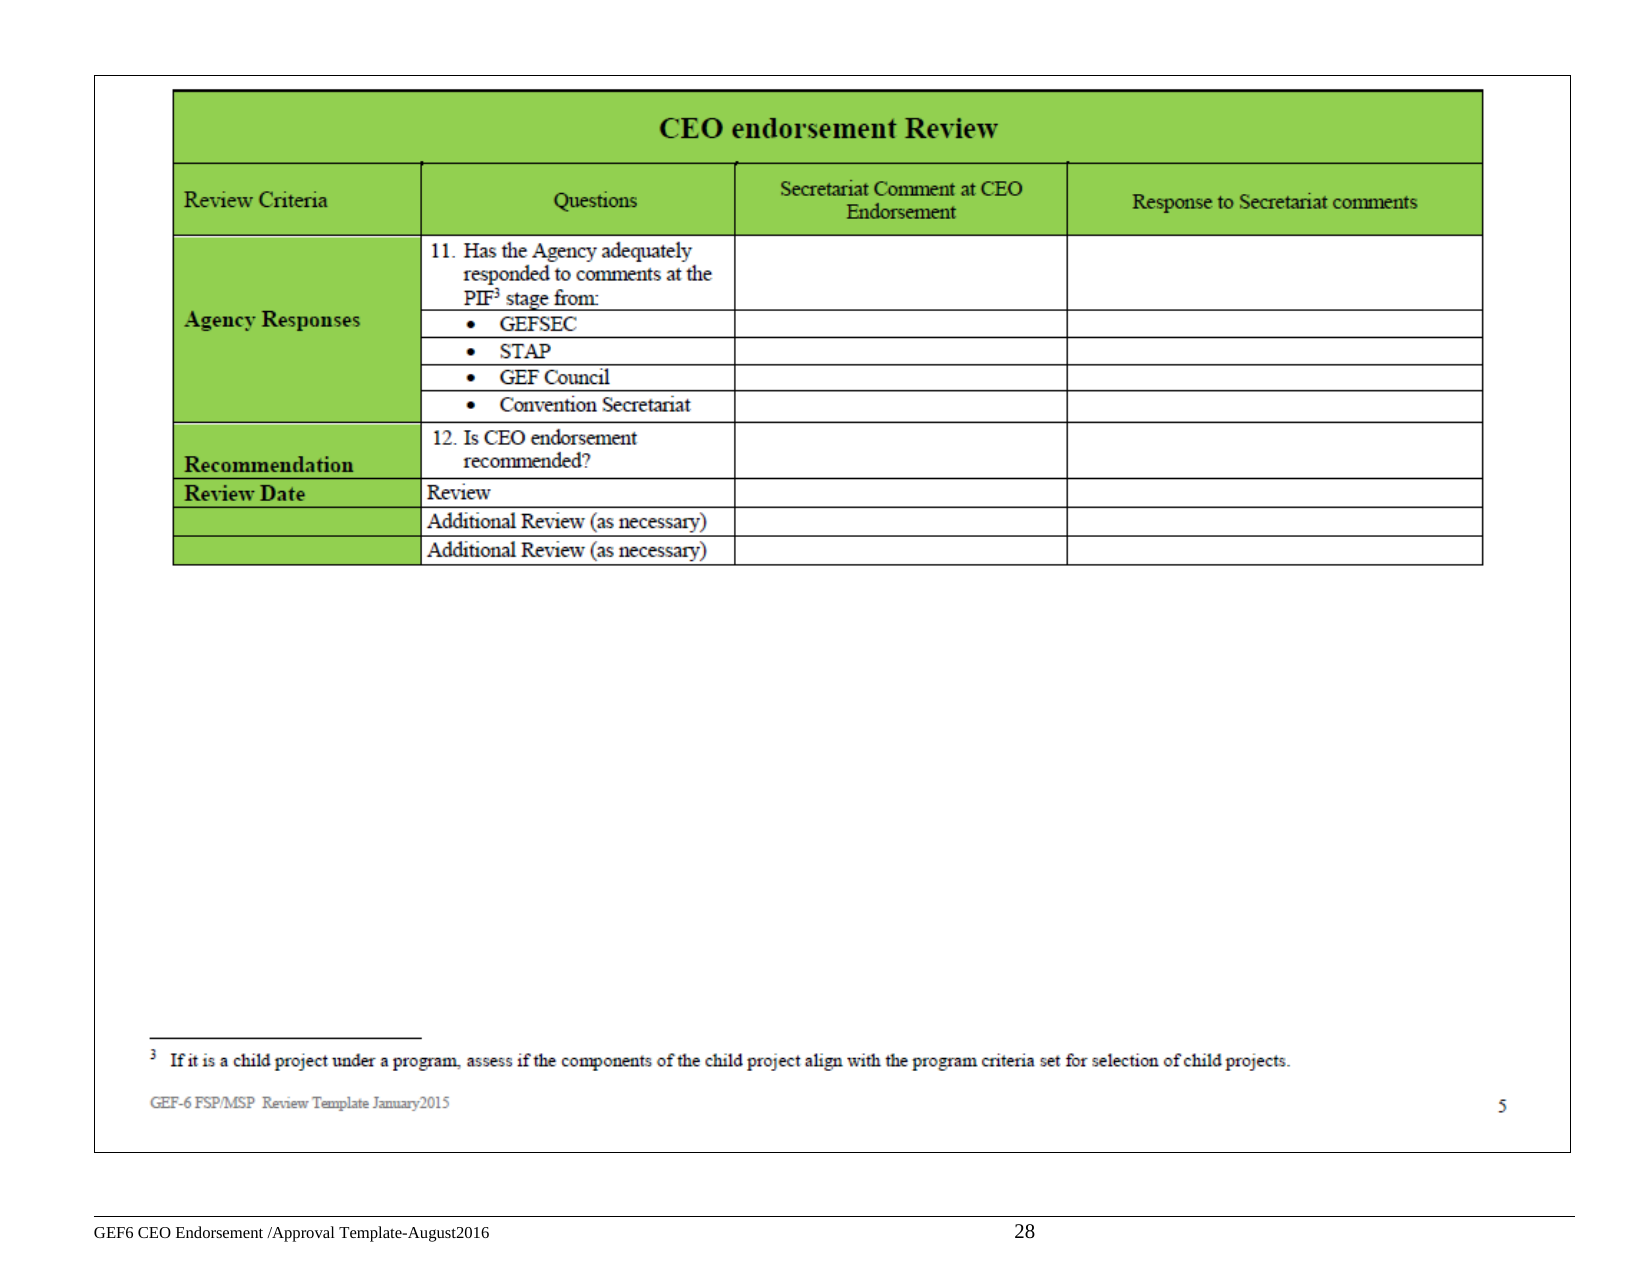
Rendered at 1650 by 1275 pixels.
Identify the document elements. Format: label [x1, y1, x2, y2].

picture [95, 76, 1570, 1152]
